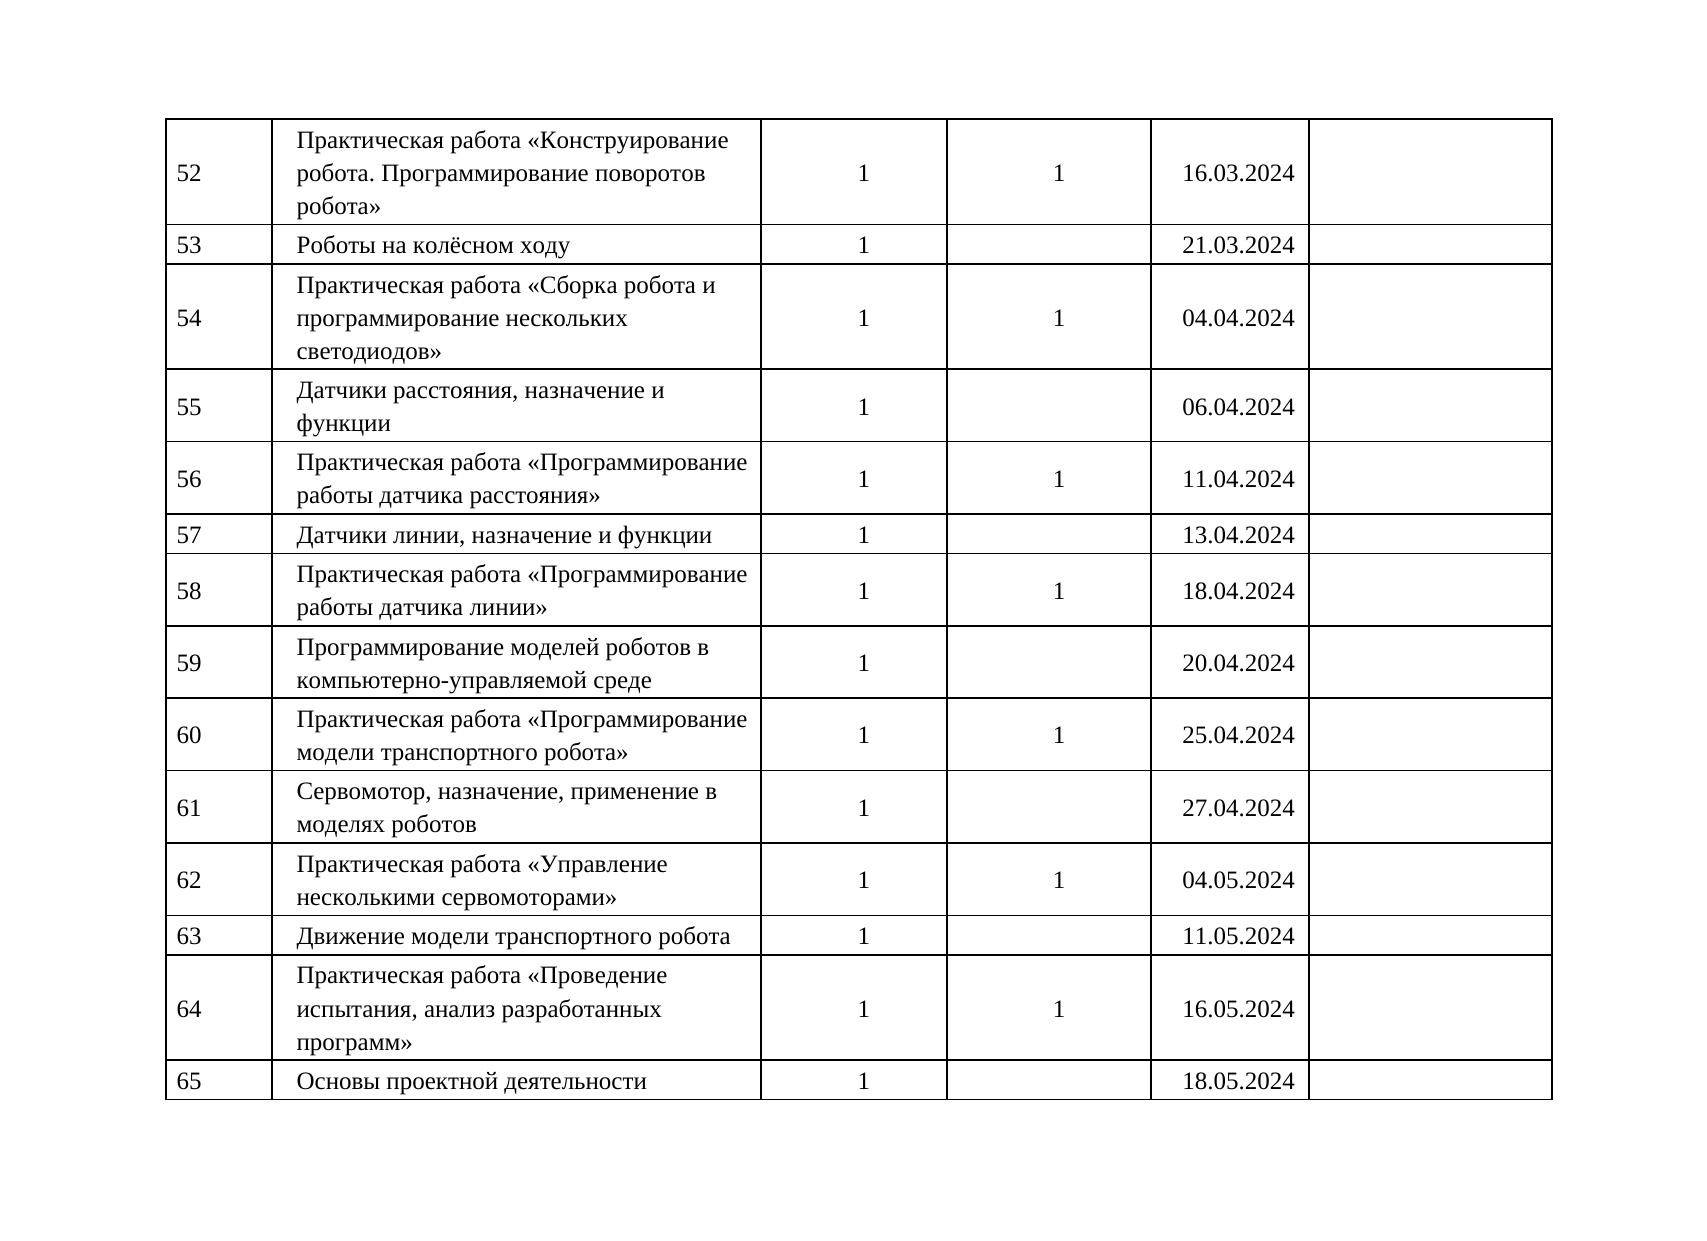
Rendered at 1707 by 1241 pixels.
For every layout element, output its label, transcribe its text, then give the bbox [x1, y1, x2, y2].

table_cell 04.05.2024 [1152, 844, 1308, 914]
table_cell [1310, 916, 1551, 954]
table_cell [1310, 699, 1551, 770]
table_cell Программирование моделей роботов в компьютерно-управляемой среде [273, 627, 760, 697]
table_cell Движение модели транспортного робота [273, 916, 760, 954]
table_cell [1310, 627, 1551, 697]
table_cell 59 [167, 627, 271, 697]
table_cell 55 [167, 370, 271, 441]
table_cell [1310, 1061, 1551, 1099]
table_cell 1 [948, 442, 1150, 513]
table_cell Практическая работа «Конструирование робота. Программирование поворотов робота» [273, 120, 760, 223]
table_cell 1 [762, 120, 946, 223]
table_cell [1310, 370, 1551, 441]
table_cell [1310, 515, 1551, 552]
table_cell [1310, 265, 1551, 368]
table_cell 65 [167, 1061, 271, 1099]
table_cell 1 [948, 844, 1150, 914]
table_cell Датчики линии, назначение и функции [273, 515, 760, 552]
table_cell 62 [167, 844, 271, 914]
table_cell 64 [167, 956, 271, 1059]
table_cell Роботы на колёсном ходу [273, 225, 760, 263]
table_cell 11.05.2024 [1152, 916, 1308, 954]
table_cell 61 [167, 771, 271, 842]
table_cell 1 [762, 627, 946, 697]
table_cell [1310, 225, 1551, 263]
table_cell 1 [948, 699, 1150, 770]
table_cell [1310, 554, 1551, 625]
table_cell Основы проектной деятельности [273, 1061, 760, 1099]
table_cell 60 [167, 699, 271, 770]
table_cell 1 [762, 442, 946, 513]
table_cell 16.05.2024 [1152, 956, 1308, 1059]
table_cell [948, 515, 1150, 552]
table_cell 1 [762, 771, 946, 842]
table_cell 27.04.2024 [1152, 771, 1308, 842]
table_cell 1 [762, 225, 946, 263]
table_cell 1 [762, 265, 946, 368]
table_cell Сервомотор, назначение, применение в моделях роботов [273, 771, 760, 842]
table_cell 06.04.2024 [1152, 370, 1308, 441]
table_cell 13.04.2024 [1152, 515, 1308, 552]
table_cell 1 [762, 515, 946, 552]
table_cell 63 [167, 916, 271, 954]
table_cell 52 [167, 120, 271, 223]
table_cell 1 [762, 956, 946, 1059]
table_cell 1 [762, 1061, 946, 1099]
table_cell 1 [762, 370, 946, 441]
table_cell Практическая работа «Программирование работы датчика расстояния» [273, 442, 760, 513]
table_cell Практическая работа «Сборка робота и программирование нескольких светодиодов» [273, 265, 760, 368]
table_cell Практическая работа «Проведение испытания, анализ разработанных программ» [273, 956, 760, 1059]
table_cell [1310, 844, 1551, 914]
table_cell 57 [167, 515, 271, 552]
table_cell [948, 1061, 1150, 1099]
table_cell 1 [948, 554, 1150, 625]
table_cell Практическая работа «Управление несколькими сервомоторами» [273, 844, 760, 914]
table_cell [1310, 120, 1551, 223]
table_cell 18.04.2024 [1152, 554, 1308, 625]
table_cell 04.04.2024 [1152, 265, 1308, 368]
table_cell Датчики расстояния, назначение и функции [273, 370, 760, 441]
table_cell 11.04.2024 [1152, 442, 1308, 513]
table_cell 1 [762, 844, 946, 914]
table_cell 1 [762, 554, 946, 625]
table_cell [1310, 442, 1551, 513]
table_cell Практическая работа «Программирование модели транспортного робота» [273, 699, 760, 770]
table_cell [948, 370, 1150, 441]
table_cell [948, 771, 1150, 842]
table_cell [1310, 956, 1551, 1059]
table_cell 56 [167, 442, 271, 513]
table_cell [1310, 771, 1551, 842]
table_cell 21.03.2024 [1152, 225, 1308, 263]
table_cell [948, 627, 1150, 697]
table_cell [948, 916, 1150, 954]
table_cell 1 [948, 956, 1150, 1059]
table_cell 1 [948, 265, 1150, 368]
table_cell Практическая работа «Программирование работы датчика линии» [273, 554, 760, 625]
table_cell [948, 225, 1150, 263]
table_cell 16.03.2024 [1152, 120, 1308, 223]
table_cell 20.04.2024 [1152, 627, 1308, 697]
table_cell 1 [948, 120, 1150, 223]
table_cell 1 [762, 699, 946, 770]
table_cell 18.05.2024 [1152, 1061, 1308, 1099]
table_cell 54 [167, 265, 271, 368]
table_cell 25.04.2024 [1152, 699, 1308, 770]
table_cell 53 [167, 225, 271, 263]
table_cell 58 [167, 554, 271, 625]
table_cell 1 [762, 916, 946, 954]
